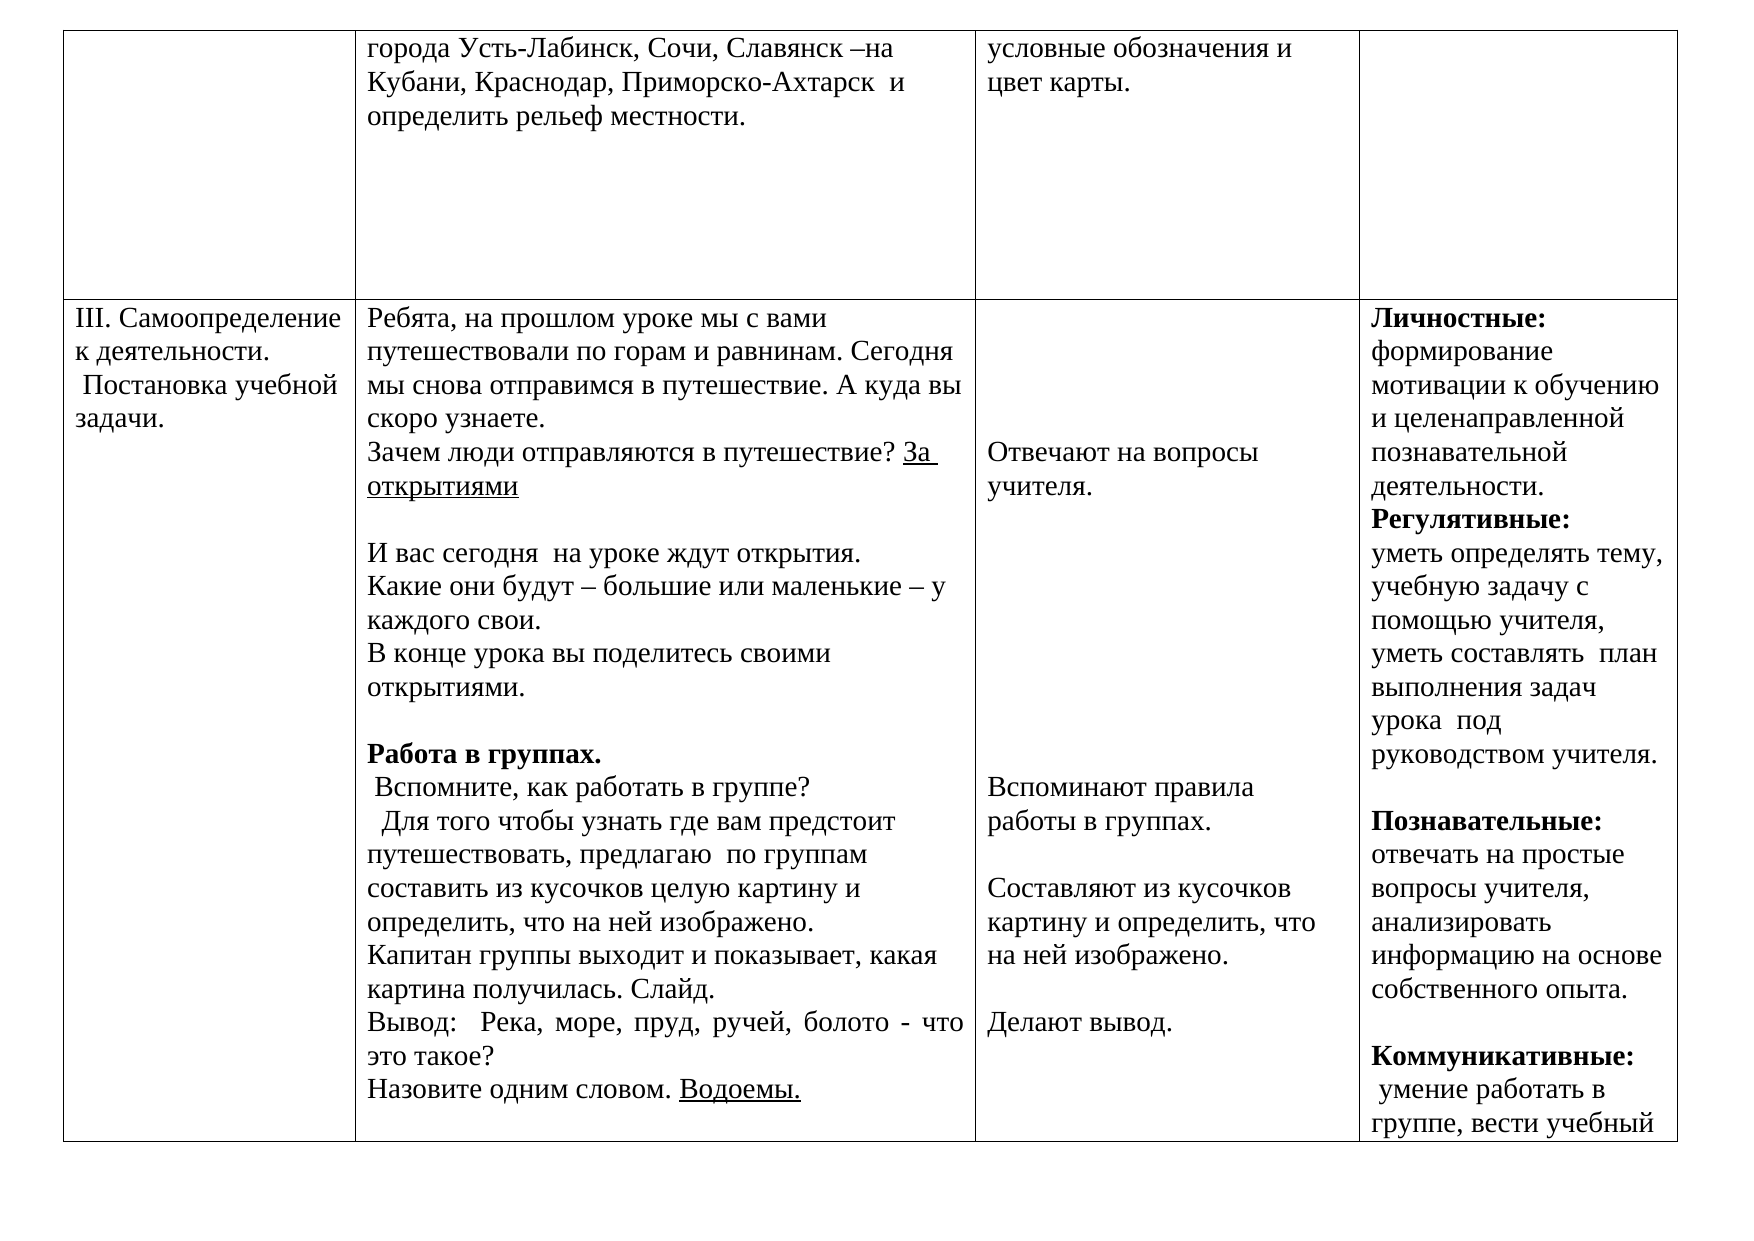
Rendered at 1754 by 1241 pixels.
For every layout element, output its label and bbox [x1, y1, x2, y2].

table_cell [64, 31, 355, 299]
table_cell [976, 31, 1359, 299]
table_cell [64, 300, 355, 1141]
table_cell [1360, 300, 1677, 1141]
table_cell [1360, 31, 1677, 299]
table_cell [976, 300, 1359, 1141]
table_cell [356, 300, 975, 1141]
table_cell [356, 31, 975, 299]
